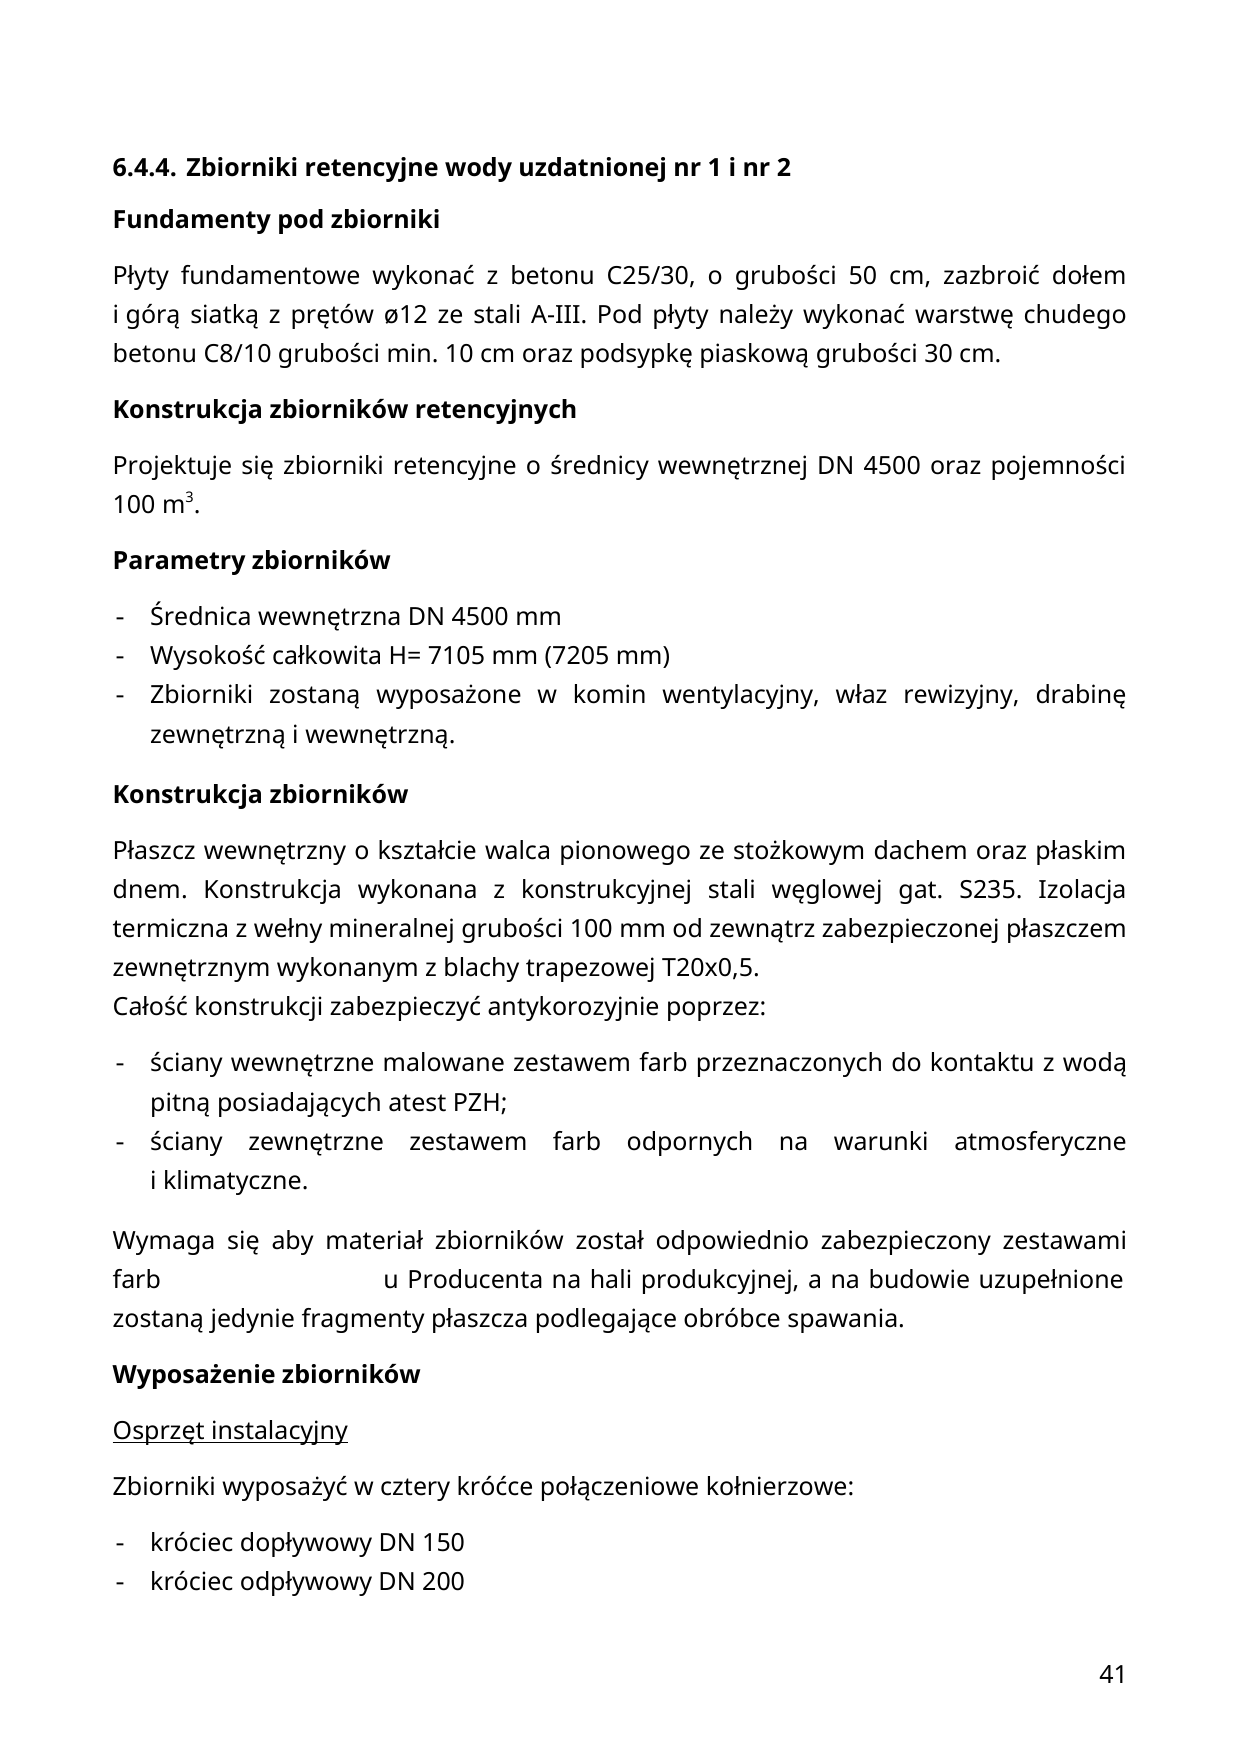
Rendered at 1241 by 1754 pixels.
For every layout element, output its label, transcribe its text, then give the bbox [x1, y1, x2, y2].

text Zbiorniki zostaną wyposażone w komin wentylacyjny, właz rewizyjny, drabinę zewnętrzną i wewnętrzną. [112, 677, 1128, 751]
text króciec dopływowy DN 150 [112, 1524, 1128, 1559]
text Projektuje się zbiorniki retencyjne o średnicy wewnętrznej DN 4500 oraz pojemności 100 m3. [112, 447, 1128, 521]
text Zbiorniki wyposażyć w cztery króćce połączeniowe kołnierzowe: [112, 1468, 1128, 1503]
text Płyty fundamentowe wykonać z betonu C25/30, o grubości 50 cm, zazbroić dołem i górą siatką z prętów ø12 ze stali A-III. Pod płyty należy wykonać warstwę chudego betonu C8/10 grubości min. 10 cm oraz podsypkę piaskową grubości 30 cm. [112, 257, 1128, 370]
text Parametry zbiorników [112, 542, 1128, 577]
text Całość konstrukcji zabezpieczyć antykorozyjnie poprzez: [112, 989, 1128, 1023]
text Wysokość całkowita H= 7105 mm (7205 mm) [112, 638, 1128, 672]
text Fundamenty pod zbiorniki [112, 202, 1128, 236]
text króciec odpływowy DN 200 [112, 1564, 1128, 1598]
text Osprzęt instalacyjny [112, 1413, 1128, 1447]
text Średnica wewnętrzna DN 4500 mm [112, 598, 1128, 633]
text Wyposażenie zbiorników [112, 1357, 1128, 1391]
text Wymaga się aby materiał zbiorników został odpowiednio zabezpieczony zestawami farb u Producenta na hali produkcyjnej, a na budowie uzupełnione zostaną jedynie fragmenty płaszcza podlegające obróbce spawania. [112, 1223, 1128, 1335]
text Konstrukcja zbiorników retencyjnych [112, 392, 1128, 426]
text Płaszcz wewnętrzny o kształcie walca pionowego ze stożkowym dachem oraz płaskim dnem. Konstrukcja wykonana z konstrukcyjnej stali węglowej gat. S235. Izolacja termiczna z wełny mineralnej grubości 100 mm od zewnątrz zabezpieczonej płaszczem zewnętrznym wykonanym z blachy trapezowej T20x0,5. [112, 832, 1128, 984]
text ściany zewnętrzne zestawem farb odpornych na warunki atmosferyczne i klimatyczne. [112, 1123, 1128, 1197]
text Konstrukcja zbiorników [112, 776, 1128, 811]
text Zbiorniki retencyjne wody uzdatnionej nr 1 i nr 2 [112, 150, 1128, 184]
text ściany wewnętrzne malowane zestawem farb przeznaczonych do kontaktu z wodą pitną posiadających atest PZH; [112, 1045, 1128, 1118]
